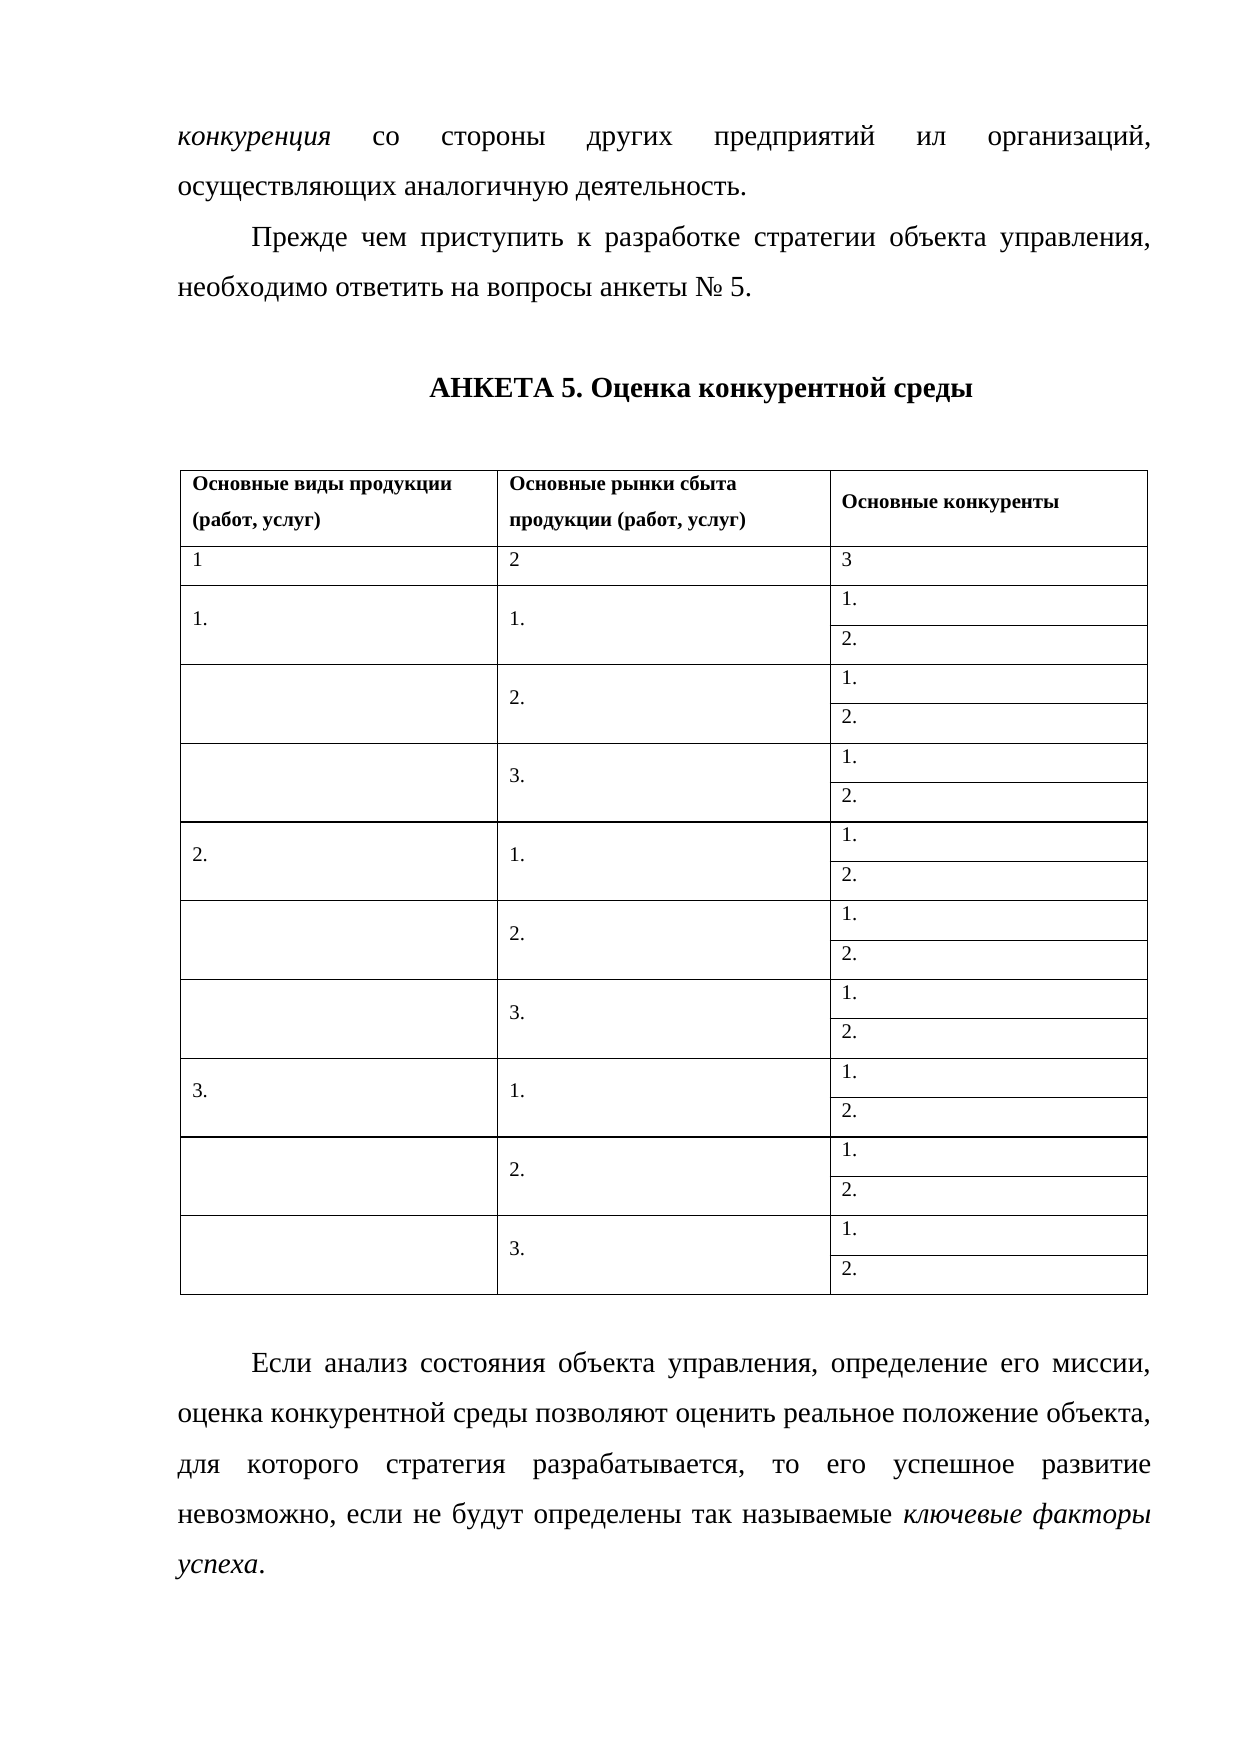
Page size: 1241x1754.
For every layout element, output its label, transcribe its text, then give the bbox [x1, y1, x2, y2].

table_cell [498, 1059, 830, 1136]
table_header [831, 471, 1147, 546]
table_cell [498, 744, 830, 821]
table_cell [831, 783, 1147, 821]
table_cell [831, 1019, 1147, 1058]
text Если анализ состояния объекта управления, определение его миссии, оценка конкурентной среды позволяют оценить реальное положение объекта, для которого стратегия разрабатывается, то его успешное развитие невозможно, если не будут определены так называемые ключевые факторы успеха. [177, 1345, 1152, 1580]
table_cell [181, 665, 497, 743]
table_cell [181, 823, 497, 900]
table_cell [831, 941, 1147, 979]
text АНКЕТА 5. Оценка конкурентной среды [177, 370, 1152, 403]
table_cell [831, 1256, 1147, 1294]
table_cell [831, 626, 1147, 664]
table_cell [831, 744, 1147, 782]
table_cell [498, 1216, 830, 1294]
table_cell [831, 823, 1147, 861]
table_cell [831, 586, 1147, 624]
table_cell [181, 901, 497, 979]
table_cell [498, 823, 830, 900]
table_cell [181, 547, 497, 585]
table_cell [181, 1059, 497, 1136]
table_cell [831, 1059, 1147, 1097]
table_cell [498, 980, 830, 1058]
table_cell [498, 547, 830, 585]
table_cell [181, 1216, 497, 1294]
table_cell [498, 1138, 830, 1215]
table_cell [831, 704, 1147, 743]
text Прежде чем приступить к разработке стратегии объекта управления, необходимо ответить на вопросы анкеты № 5. [177, 219, 1152, 303]
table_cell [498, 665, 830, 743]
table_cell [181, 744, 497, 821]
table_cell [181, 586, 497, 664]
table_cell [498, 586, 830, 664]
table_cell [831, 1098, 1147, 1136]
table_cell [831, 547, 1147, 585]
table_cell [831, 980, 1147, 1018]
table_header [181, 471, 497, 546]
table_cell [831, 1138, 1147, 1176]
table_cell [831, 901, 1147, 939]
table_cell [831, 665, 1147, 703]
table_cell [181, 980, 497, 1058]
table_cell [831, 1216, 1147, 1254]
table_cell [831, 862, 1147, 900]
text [177, 118, 1152, 202]
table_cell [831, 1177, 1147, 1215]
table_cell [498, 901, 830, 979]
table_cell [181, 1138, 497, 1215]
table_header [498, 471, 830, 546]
